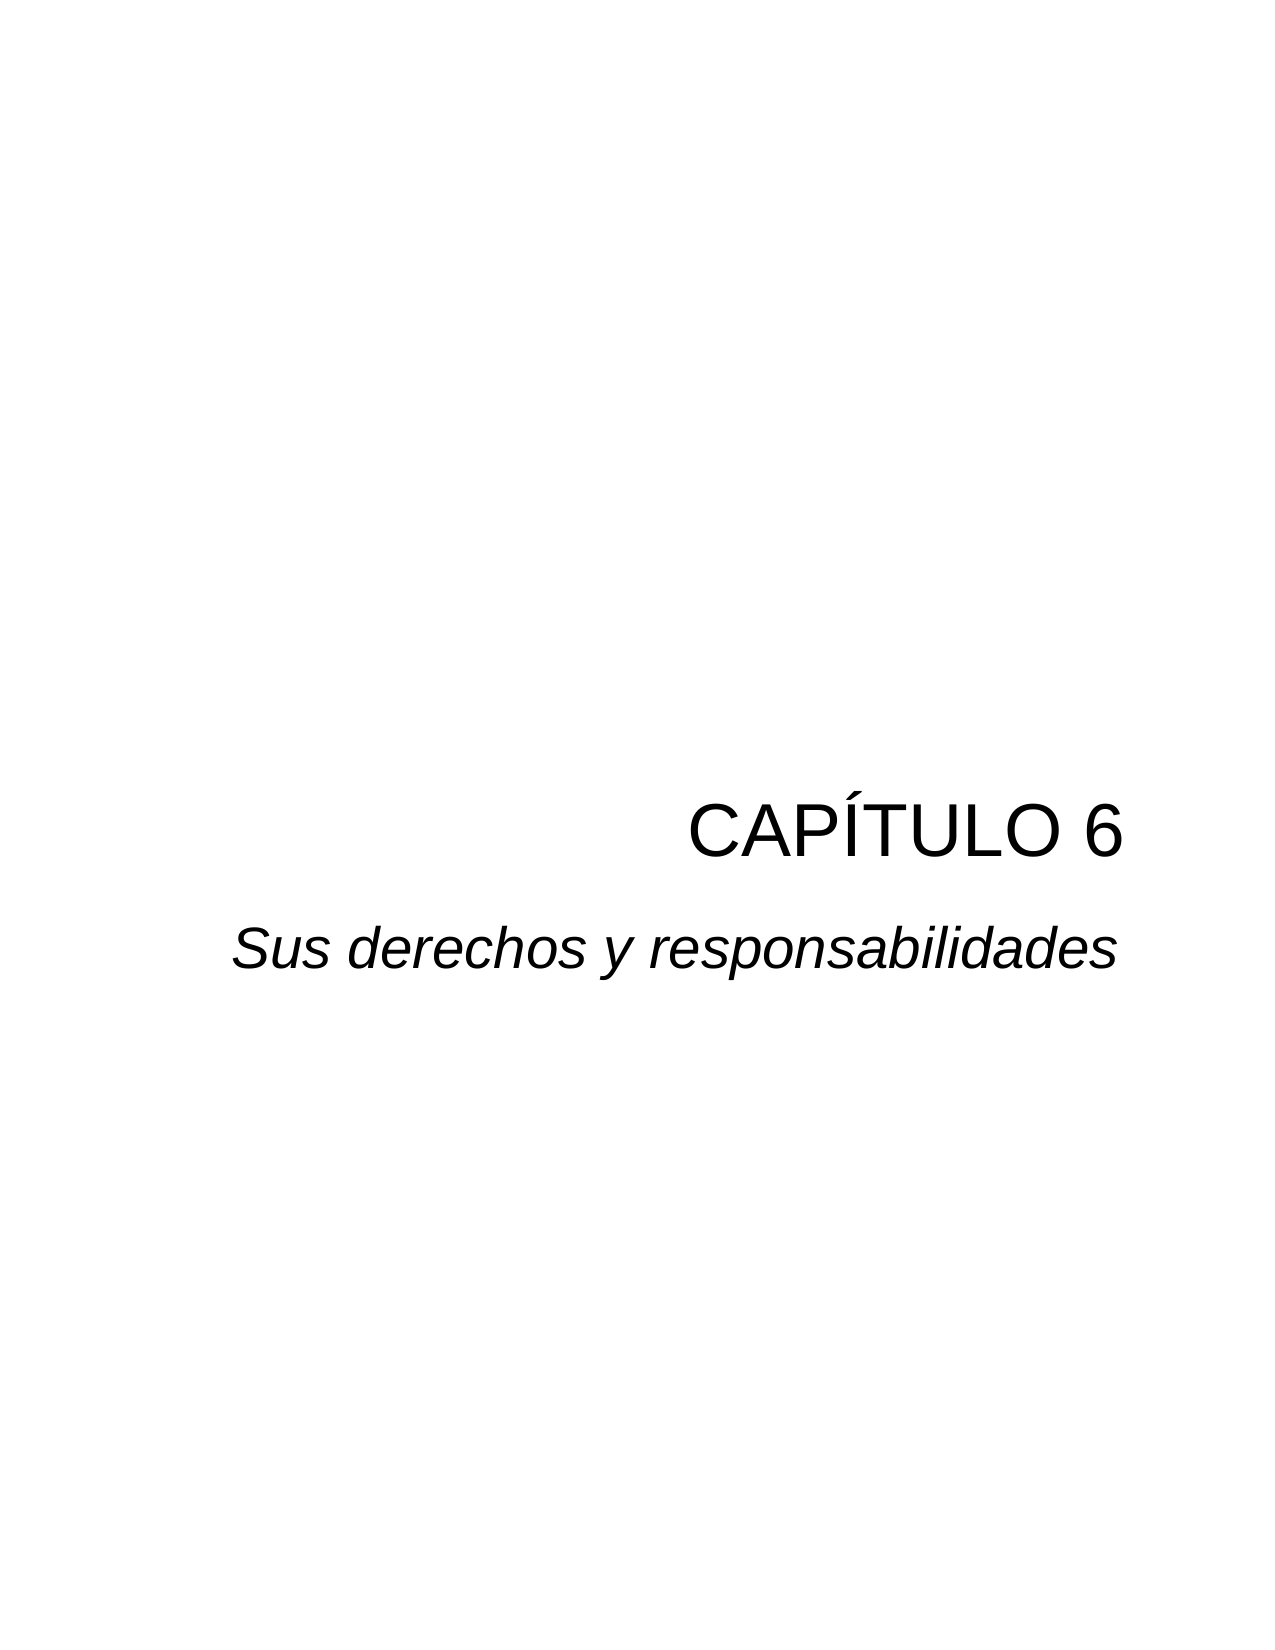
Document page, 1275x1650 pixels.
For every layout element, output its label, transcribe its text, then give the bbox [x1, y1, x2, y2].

text CAPÍTULO 6 [150, 786, 1125, 872]
text Sus derechos y responsabilidades [150, 914, 1125, 981]
